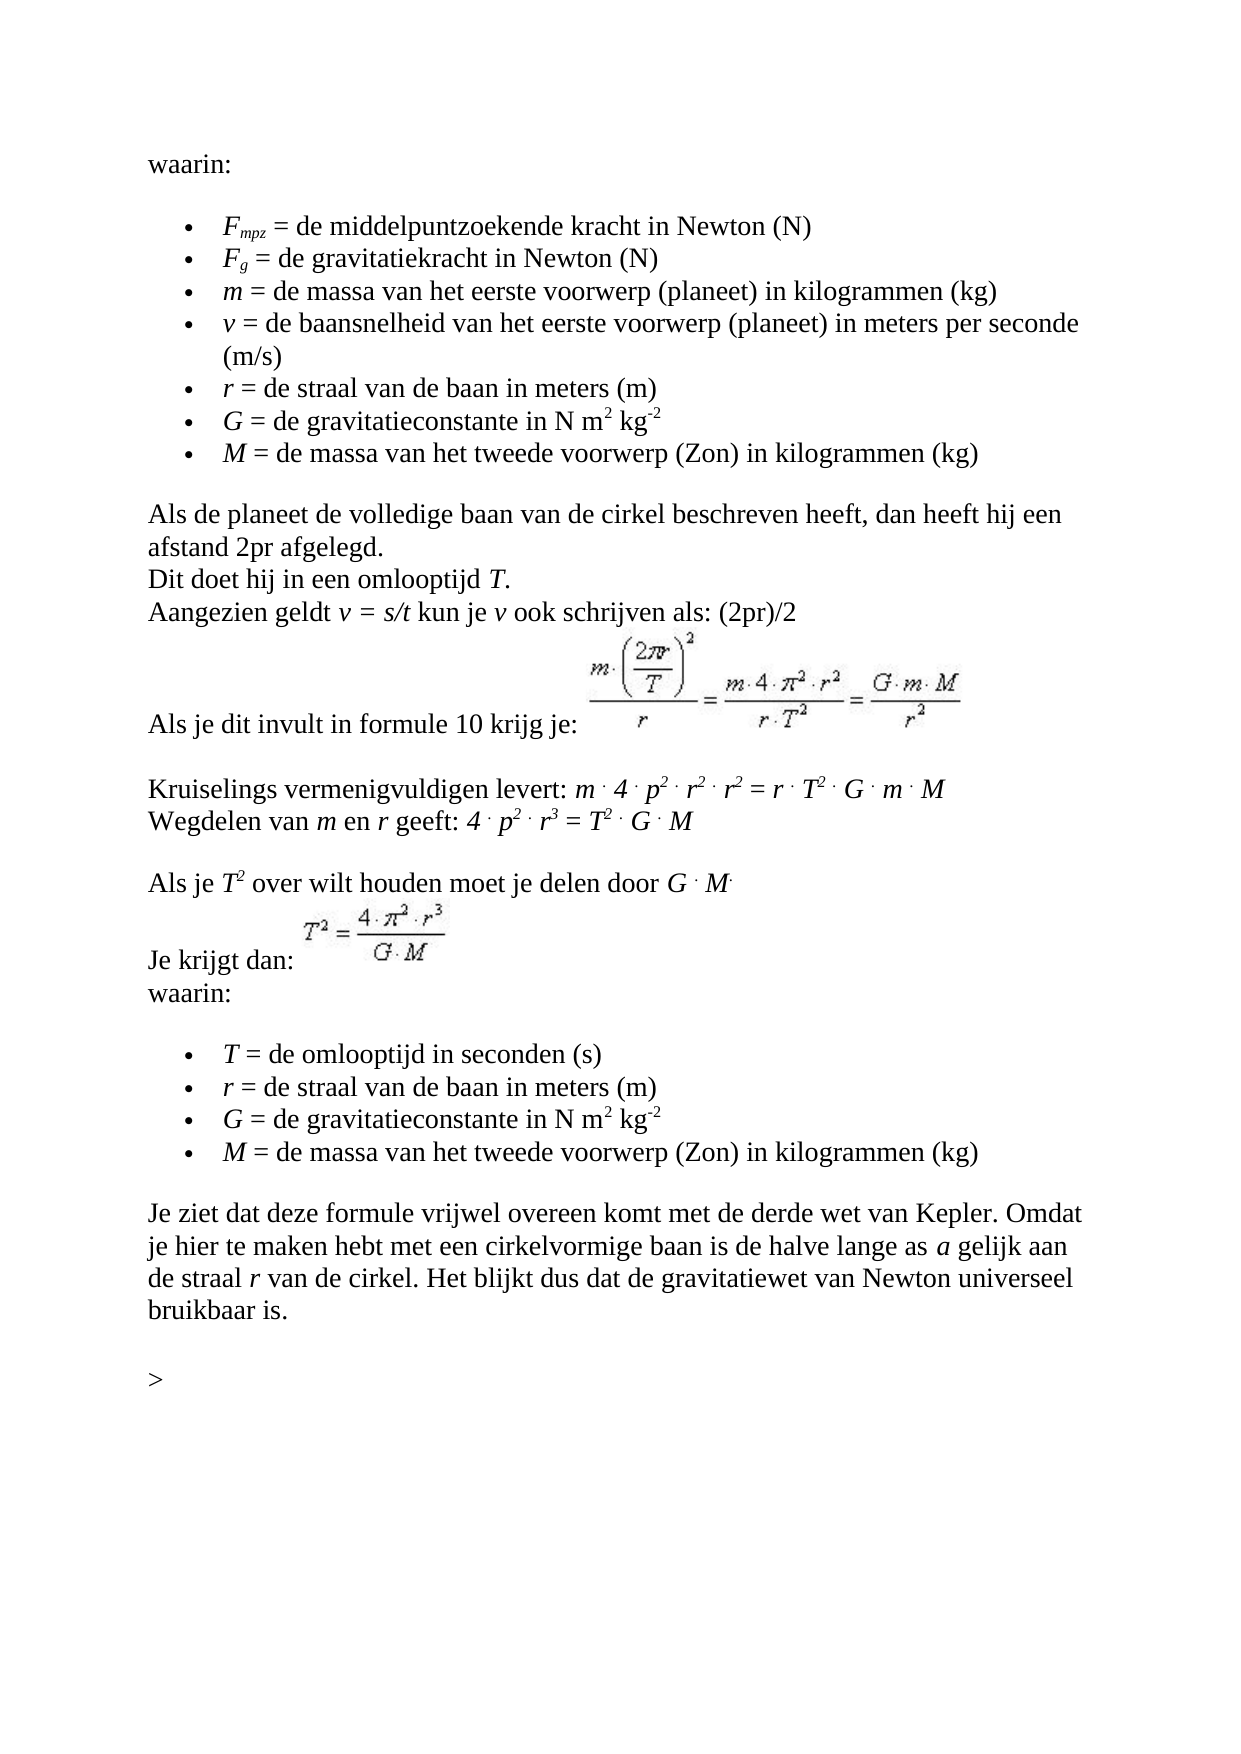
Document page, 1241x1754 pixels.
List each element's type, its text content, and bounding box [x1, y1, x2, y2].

text Als de planeet de volledige baan van de cirkel beschreven heeft, dan heeft hij een afstand 2pr afgelegd. Dit doet hij in een omlooptijd T. Aangezien geldt v = s/t kun je v ook schrijven als: (2pr)/2 Als je dit invult in formule 10 krijg je: Kruiselings vermenigvuldigen levert: m . 4 . p2 . r2 . r2 = r . T2 . G . m . M Wegdelen van m en r geeft: 4 . p2 . r3 = T2 . G . M [148, 497, 1093, 837]
text Als je T2 over wilt houden moet je delen door G . M. Je krijgt dan: waarin: [148, 866, 1093, 1008]
text Je ziet dat deze formule vrijwel overeen komt met de derde wet van Kepler. Omdat je hier te maken hebt met een cirkelvormige baan is de halve lange as a gelijk aan de straal r van de cirkel. Het blijkt dus dat de gravitatiewet van Newton universeel bruikbaar is. [148, 1196, 1093, 1326]
text > [148, 1326, 1093, 1395]
list T = de omlooptijd in seconden (s) [185, 1037, 1093, 1070]
list r = de straal van de baan in meters (m) [185, 1070, 1093, 1102]
list G = de gravitatieconstante in N m2 kg-2 [185, 403, 1093, 436]
list m = de massa van het eerste voorwerp (planeet) in kilogrammen (kg) [185, 274, 1093, 306]
picture [301, 898, 450, 970]
picture [585, 627, 967, 734]
list r = de straal van de baan in meters (m) [185, 371, 1093, 403]
list Fmpz = de middelpuntzoekende kracht in Newton (N) [185, 209, 1093, 242]
text waarin: [148, 148, 1093, 180]
list v = de baansnelheid van het eerste voorwerp (planeet) in meters per seconde (m/s) [185, 306, 1093, 371]
list G = de gravitatieconstante in N m2 kg-2 [185, 1102, 1093, 1134]
list Fg = de gravitatiekracht in Newton (N) [185, 242, 1093, 274]
list M = de massa van het tweede voorwerp (Zon) in kilogrammen (kg) [185, 1134, 1093, 1167]
list M = de massa van het tweede voorwerp (Zon) in kilogrammen (kg) [185, 436, 1093, 468]
